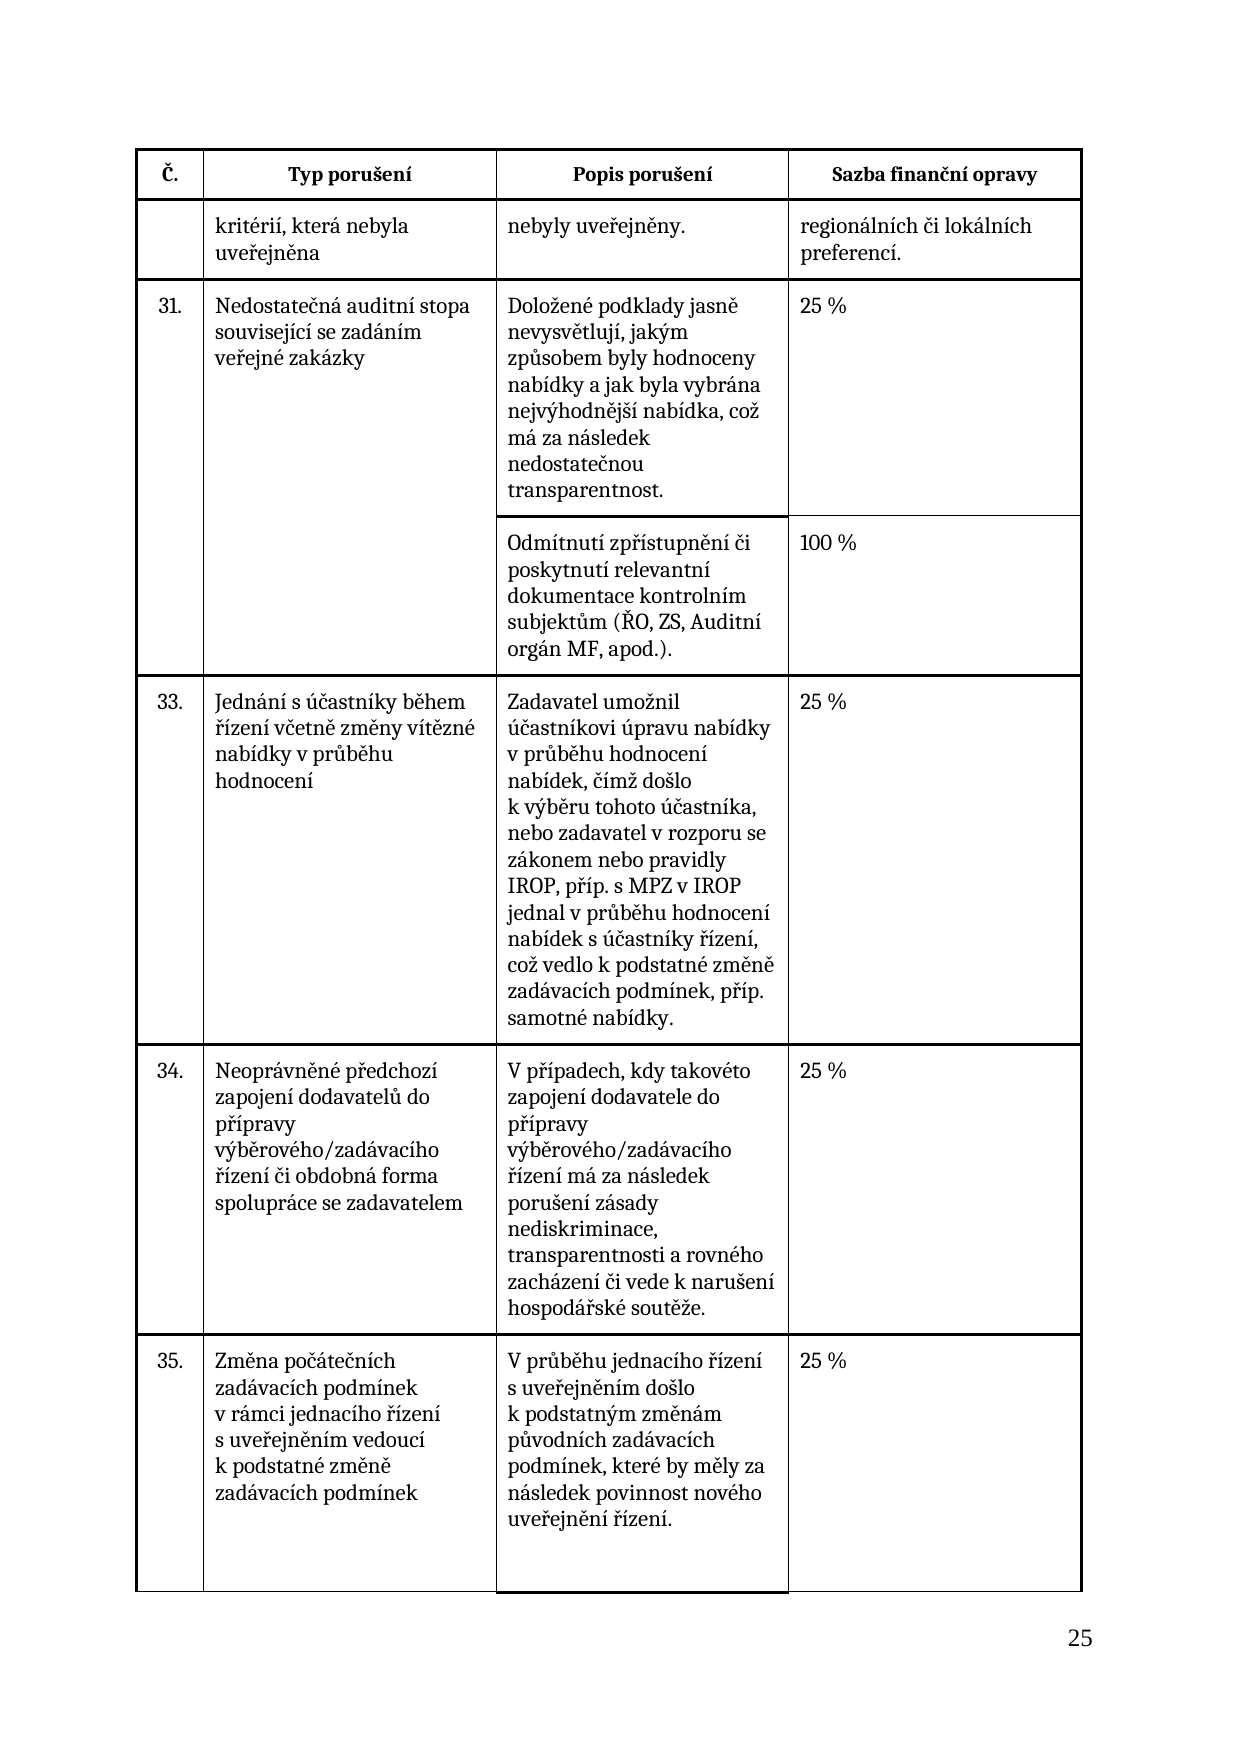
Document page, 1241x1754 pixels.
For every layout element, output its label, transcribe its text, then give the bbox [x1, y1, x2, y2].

table_cell 25 % [789, 281, 1080, 515]
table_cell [789, 201, 1080, 278]
table_cell Změna počátečních zadávacích podmínek v rámci jednacího řízení s uveřejněním vedoucí k podstatné změně zadávacích podmínek [204, 1336, 496, 1591]
table_cell [138, 281, 203, 673]
table_cell [138, 677, 203, 1043]
table_cell Neoprávněné předchozí zapojení dodavatelů do přípravy výběrového/zadávacího řízení či obdobná forma spolupráce se zadavatelem [204, 1046, 496, 1333]
table_header Sazba finanční opravy [789, 151, 1080, 198]
table_cell 25 % [789, 677, 1080, 1043]
table_cell Doložené podklady jasně nevysvětlují, jakým způsobem byly hodnoceny nabídky a jak byla vybrána nejvýhodnější nabídka, což má za následek nedostatečnou transparentnost. [497, 281, 788, 515]
table_header Č. [138, 151, 203, 198]
table_cell V případech, kdy takovéto zapojení dodavatele do přípravy výběrového/zadávacího řízení má za následek porušení zásady nediskriminace, transparentnosti a rovného zacházení či vede k narušení hospodářské soutěže. [497, 1046, 788, 1333]
table_cell Nedostatečná auditní stopa související se zadáním veřejné zakázky [204, 281, 496, 673]
table_cell Zadavatel umožnil účastníkovi úpravu nabídky v průběhu hodnocení nabídek, čímž došlo k výběru tohoto účastníka, nebo zadavatel v rozporu se zákonem nebo pravidly IROP, příp. s MPZ v IROP jednal v průběhu hodnocení nabídek s účastníky řízení, což vedlo k podstatné změně zadávacích podmínek, příp. samotné nabídky. [497, 677, 788, 1043]
table_cell 100 % [789, 516, 1080, 673]
table_cell 25 % [789, 1336, 1080, 1591]
table_cell Odmítnutí zpřístupnění či poskytnutí relevantní dokumentace kontrolním subjektům (ŘO, ZS, Auditní orgán MF, apod.). [497, 518, 788, 673]
table_cell V průběhu jednacího řízení s uveřejněním došlo k podstatným změnám původních zadávacích podmínek, které by měly za následek povinnost nového uveřejnění řízení. [497, 1336, 788, 1591]
table_cell Jednání s účastníky během řízení včetně změny vítězné nabídky v průběhu hodnocení [204, 677, 496, 1043]
table_cell [138, 1046, 203, 1333]
table_cell [138, 1336, 203, 1591]
table_header Popis porušení [497, 151, 788, 198]
table_header Typ porušení [204, 151, 496, 198]
table_cell 25 % [789, 1046, 1080, 1333]
